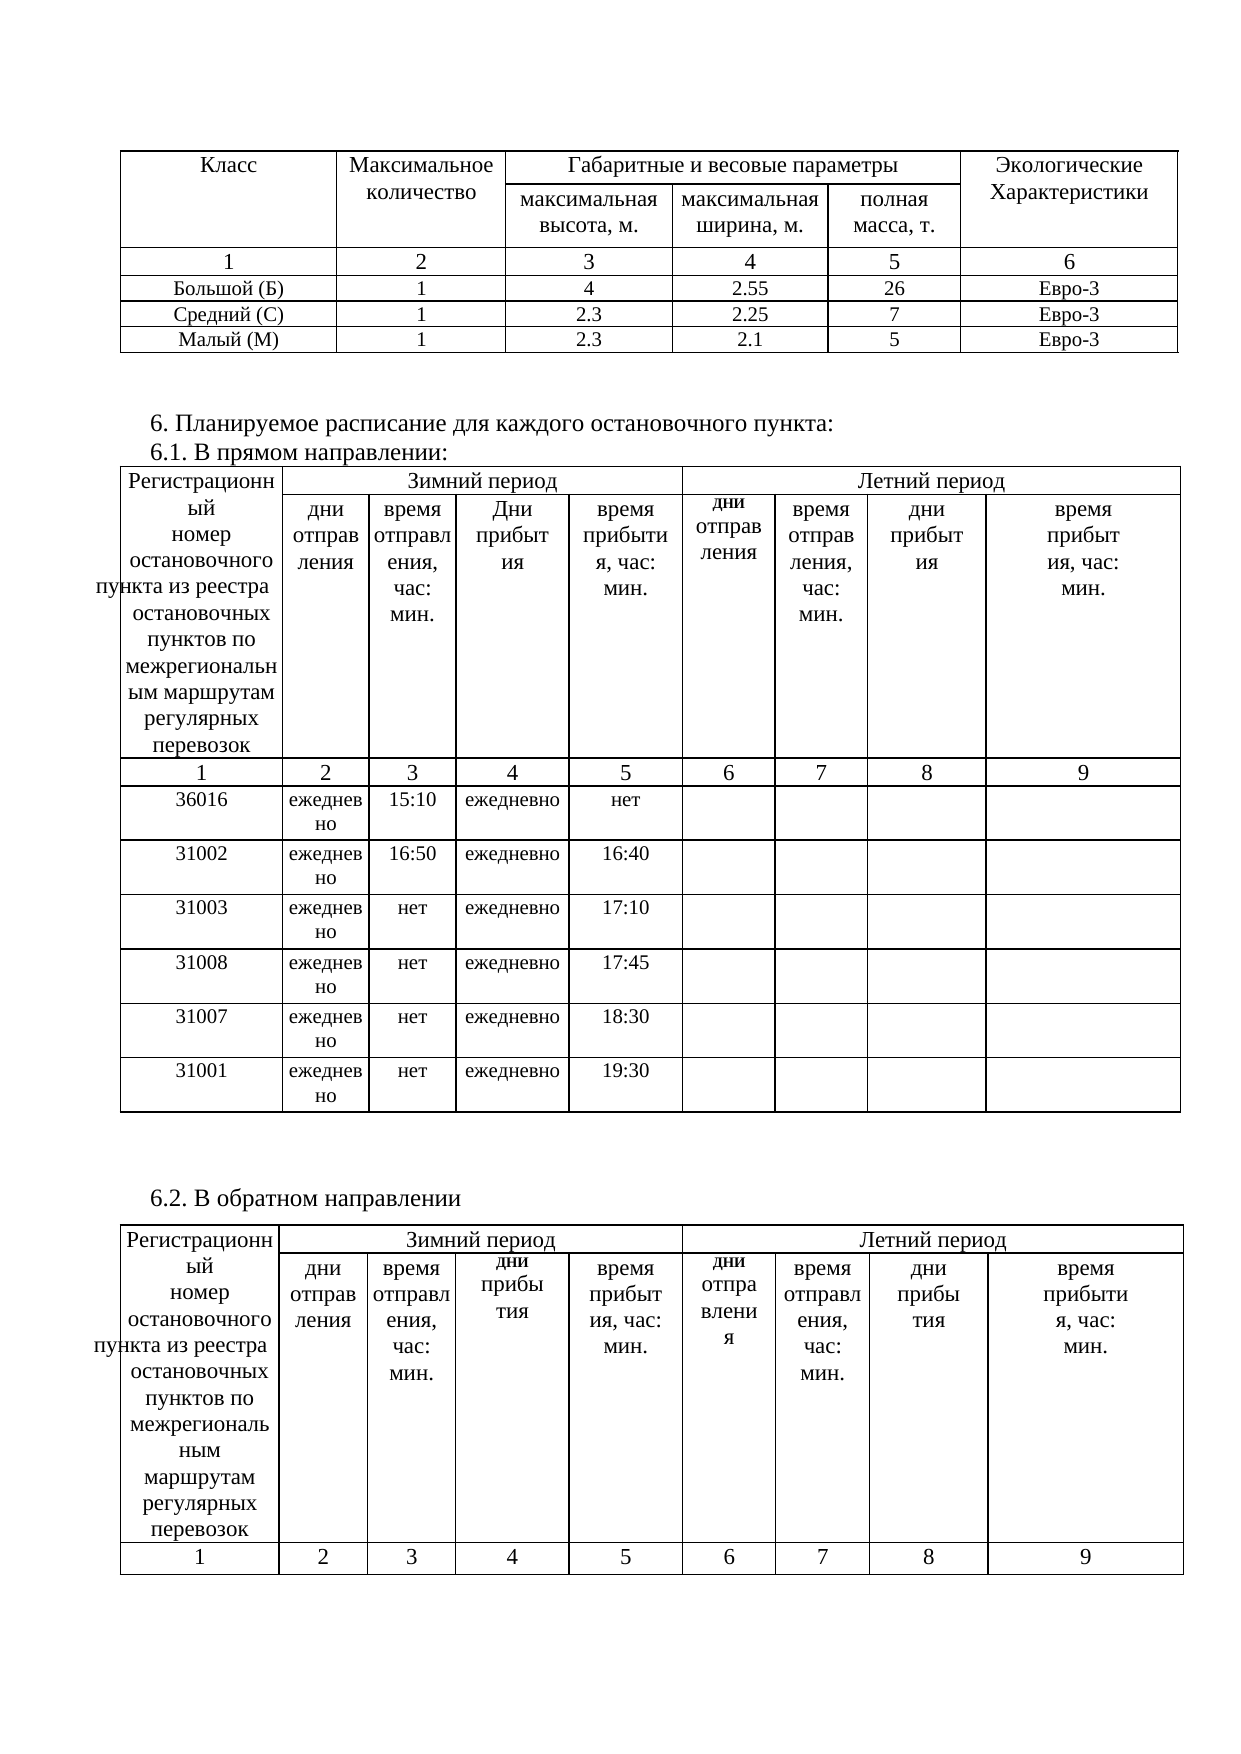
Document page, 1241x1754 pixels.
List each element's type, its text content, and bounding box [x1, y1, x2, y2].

table_cell [987, 950, 1180, 1002]
table_header Зимний период [283, 467, 682, 493]
table_cell [868, 950, 985, 1002]
table_cell [868, 1058, 985, 1111]
table_cell 2.3 [506, 327, 672, 351]
table_cell 1 [121, 1543, 278, 1574]
table_cell [683, 841, 774, 894]
table_cell 7 [776, 1543, 869, 1574]
table_cell [683, 787, 774, 839]
table_cell время отправл ения, час: мин. [776, 1254, 869, 1542]
table_cell 6 [683, 1543, 775, 1574]
table_cell ежедневно [457, 787, 568, 839]
table_cell Дни прибыт ия [457, 495, 568, 757]
table_cell дни отправ ления [280, 1254, 367, 1542]
table_cell ежедневно [283, 895, 368, 948]
table_cell [683, 950, 774, 1002]
table_cell ежедневно [457, 1058, 568, 1111]
table_cell [776, 841, 867, 894]
table_cell [987, 1004, 1180, 1057]
table_cell 17:45 [570, 950, 682, 1002]
table_cell ежедневно [283, 1004, 368, 1057]
table_cell 5 [829, 248, 960, 274]
table_cell Малый (М) [121, 327, 336, 351]
table_cell нет [370, 1004, 455, 1057]
table_cell время отправл ения, час: мин. [370, 495, 455, 757]
table_cell Евро-3 [961, 302, 1177, 326]
table_cell время отправл ения, час: мин. [368, 1254, 455, 1542]
table_cell нет [370, 950, 455, 1002]
table_cell дни прибыт ия [868, 495, 985, 757]
table_cell 1 [337, 302, 505, 326]
table_cell ДНИ прибы тия [456, 1254, 568, 1542]
table_cell 5 [570, 1543, 682, 1574]
table_cell 16:50 [370, 841, 455, 894]
table_cell 3 [370, 759, 455, 785]
table_cell 7 [829, 302, 960, 326]
table_cell 3 [368, 1543, 455, 1574]
table_cell [987, 1058, 1180, 1111]
table_cell ежедневно [457, 950, 568, 1002]
table_cell полная масса, т. [829, 185, 960, 247]
table_cell время прибыти я, час: мин. [989, 1254, 1183, 1542]
table_header Летний период [683, 1226, 1183, 1252]
table_cell 31001 [121, 1058, 282, 1111]
table_cell [987, 895, 1180, 948]
table_cell дни отправ ления [283, 495, 368, 757]
table_header Габаритные и весовые параметры [506, 152, 960, 183]
table_cell 5 [570, 759, 682, 785]
table_header Зимний период [280, 1226, 682, 1252]
table_cell 7 [776, 759, 867, 785]
table_cell ежедневно [457, 1004, 568, 1057]
table_cell 17:10 [570, 895, 682, 948]
table_cell [868, 1004, 985, 1057]
table_cell дни прибы тия [870, 1254, 987, 1542]
table_cell время прибыти я, час: мин. [570, 495, 682, 757]
table_cell 36016 [121, 787, 282, 839]
table_cell ежедневно [283, 787, 368, 839]
table_cell [987, 841, 1180, 894]
table_cell Евро-3 [961, 327, 1177, 351]
table_header Экологические Характеристики [961, 152, 1177, 247]
table_header Максимальное количество [337, 152, 505, 247]
table_cell 31008 [121, 950, 282, 1002]
table_cell 1 [337, 276, 505, 300]
table_cell 3 [506, 248, 672, 274]
table_cell время отправ ления, час: мин. [776, 495, 867, 757]
text 6.1. В прямом направлении: [150, 437, 1090, 466]
table_cell 6 [683, 759, 774, 785]
table_cell ежедневно [283, 950, 368, 1002]
text 6. Планируемое расписание для каждого остановочного пункта: [150, 408, 1090, 437]
table_cell 9 [987, 759, 1180, 785]
table_cell ДНИ отправ ления [683, 495, 774, 757]
table_cell 2 [337, 248, 505, 274]
table_cell 4 [506, 276, 672, 300]
table_cell ежедневно [457, 895, 568, 948]
table_cell нет [370, 895, 455, 948]
table_cell [987, 787, 1180, 839]
table_cell [776, 1004, 867, 1057]
table_cell 26 [829, 276, 960, 300]
table_cell [776, 1058, 867, 1111]
table_cell 2.25 [673, 302, 827, 326]
table_cell 2.3 [506, 302, 672, 326]
table_cell время прибыт ия, час: мин. [987, 495, 1180, 757]
table_cell 8 [870, 1543, 987, 1574]
table_cell 5 [829, 327, 960, 351]
table_cell [683, 895, 774, 948]
table_cell 31002 [121, 841, 282, 894]
table_cell нет [570, 787, 682, 839]
table_cell 2.1 [673, 327, 827, 351]
table_cell 1 [121, 759, 282, 785]
table_cell максимальная высота, м. [506, 185, 672, 247]
table_cell 19:30 [570, 1058, 682, 1111]
table_cell 2 [280, 1543, 367, 1574]
table_cell 4 [673, 248, 827, 274]
table_cell максимальная ширина, м. [673, 185, 827, 247]
table_header Регистрационный номер остановочного пункта из реестра остановочных пунктов по межрегиональным маршрутам регулярных перевозок [121, 467, 282, 757]
table_cell [776, 895, 867, 948]
table_cell Евро-3 [961, 276, 1177, 300]
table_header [121, 1226, 278, 1542]
table_cell 2 [283, 759, 368, 785]
table_cell [776, 787, 867, 839]
table_cell Большой (Б) [121, 276, 336, 300]
table_cell 31003 [121, 895, 282, 948]
table_cell [776, 950, 867, 1002]
table_header Класс [121, 152, 336, 247]
table_cell [683, 1004, 774, 1057]
table_cell [868, 841, 985, 894]
table_cell 2.55 [673, 276, 827, 300]
table_cell время прибыт ия, час: мин. [570, 1254, 682, 1542]
table_cell 18:30 [570, 1004, 682, 1057]
table_cell 8 [868, 759, 985, 785]
table_cell Средний (С) [121, 302, 336, 326]
table_cell ежедневно [283, 1058, 368, 1111]
text 6.2. В обратном направлении [150, 1183, 1090, 1212]
table_cell [868, 787, 985, 839]
table_cell 4 [456, 1543, 568, 1574]
table_cell [683, 1058, 774, 1111]
table_cell ежедневно [457, 841, 568, 894]
table_cell 6 [961, 248, 1177, 274]
table_cell 31007 [121, 1004, 282, 1057]
table_cell 1 [337, 327, 505, 351]
table_cell [868, 895, 985, 948]
table_header Летний период [683, 467, 1180, 493]
table_cell 4 [457, 759, 568, 785]
table_cell 16:40 [570, 841, 682, 894]
table_cell ежедневно [283, 841, 368, 894]
table_cell 1 [121, 248, 336, 274]
table_cell нет [370, 1058, 455, 1111]
table_cell 9 [989, 1543, 1183, 1574]
table_cell ДНИ отпра влени я [683, 1254, 775, 1542]
table_cell 15:10 [370, 787, 455, 839]
